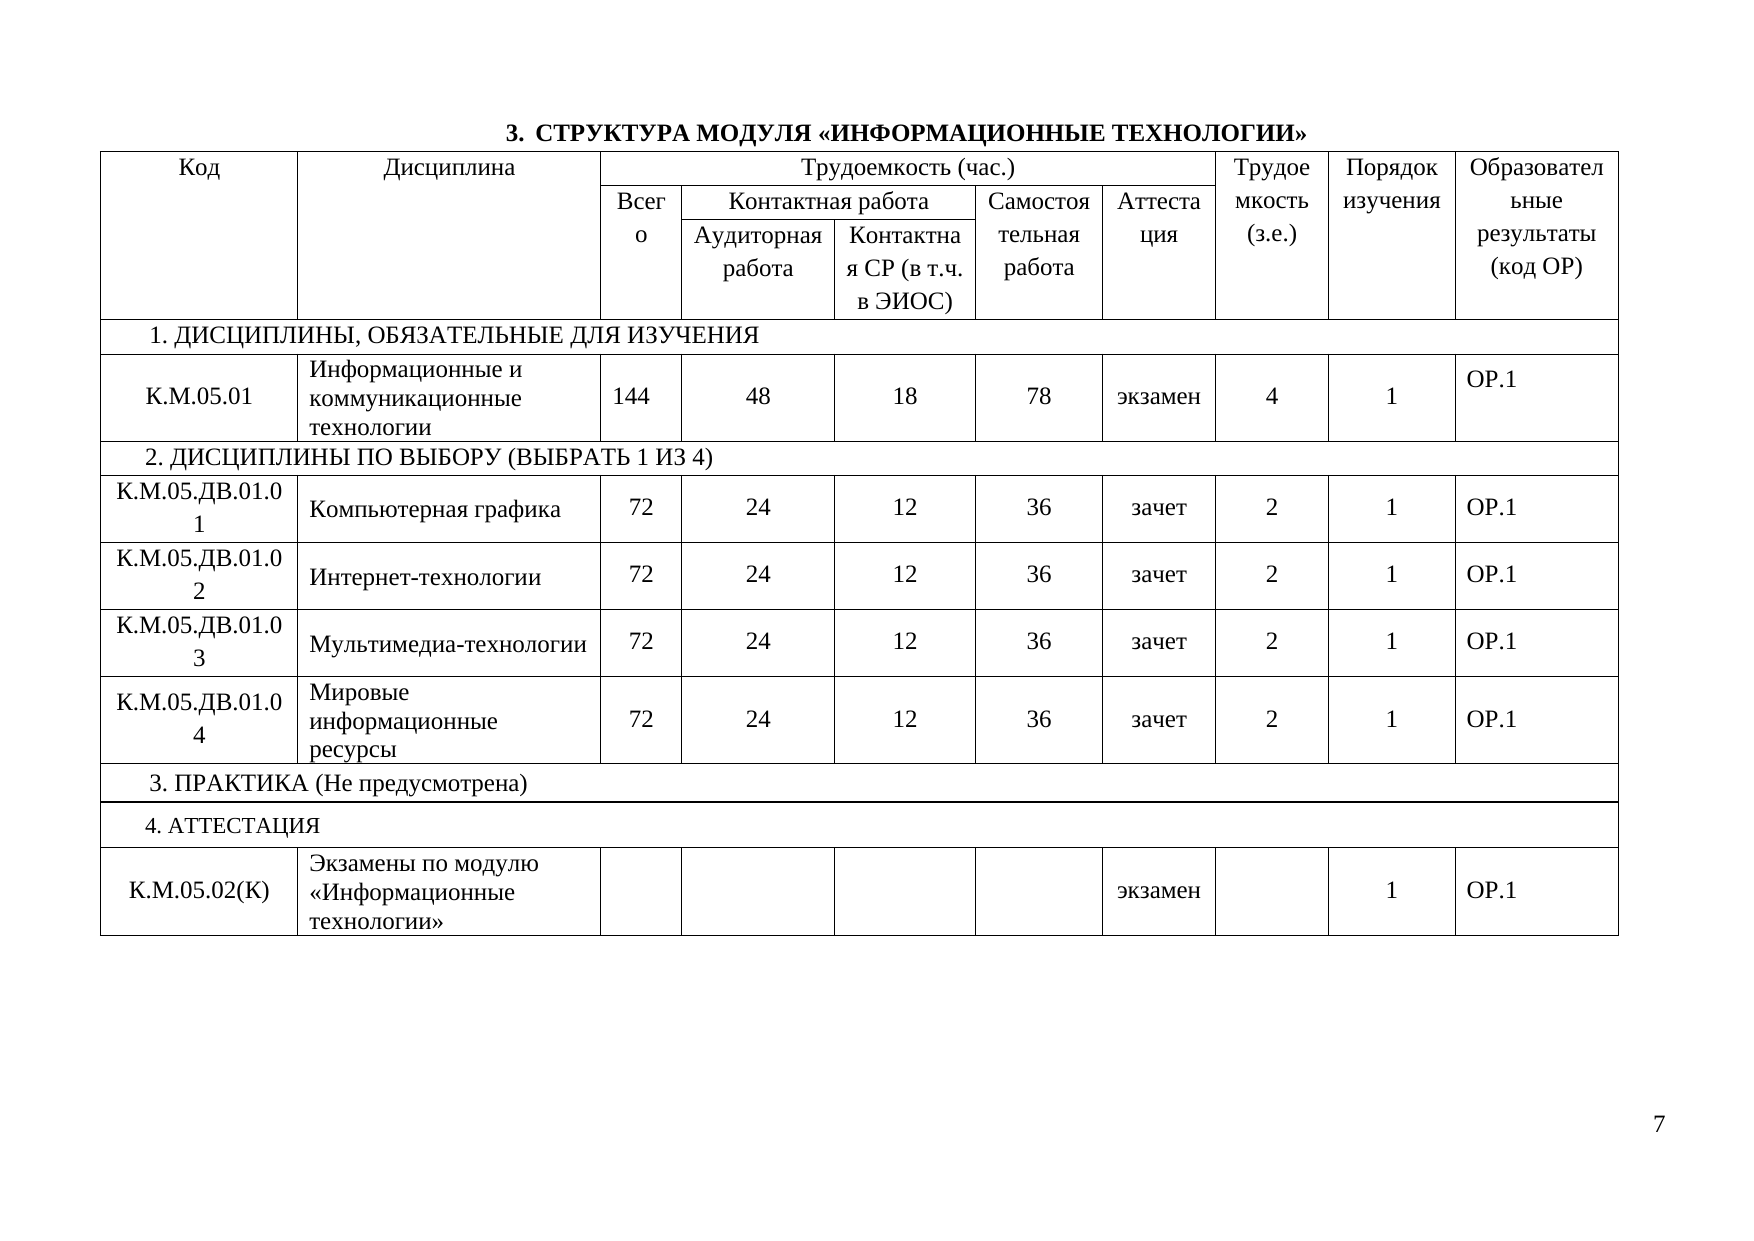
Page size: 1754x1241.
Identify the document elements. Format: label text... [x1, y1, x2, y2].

table_cell 1 [1329, 610, 1455, 676]
table_cell 1 [1329, 677, 1455, 763]
subtitle 3. СТРУКТУРА МОДУЛЯ «ИНФОРМАЦИОННЫЕ ТЕХНОЛОГИИ» [148, 118, 1665, 147]
table_cell 18 [835, 355, 975, 441]
table_cell 24 [682, 610, 834, 676]
table_cell 4 [1216, 355, 1328, 441]
table_cell 48 [682, 355, 834, 441]
table_cell Компьютерная графика [298, 476, 600, 542]
table_cell зачет [1103, 677, 1215, 763]
table_cell 2 [1216, 677, 1328, 763]
table_cell К.М.05.ДВ.01.04 [101, 677, 297, 763]
table_cell 12 [835, 543, 975, 609]
table_cell ОР.1 [1456, 677, 1618, 763]
table_cell 1 [1329, 476, 1455, 542]
table_cell Дисциплины, обязательные для изучения [101, 320, 1618, 353]
table_cell Информационные и коммуникационные технологии [298, 355, 600, 441]
table_cell 12 [835, 610, 975, 676]
table_header Трудоемкость (час.) [601, 152, 1215, 185]
table_cell 2 [1216, 610, 1328, 676]
table_cell 72 [601, 610, 681, 676]
table_cell Всего [601, 186, 681, 319]
table_cell ОР.1 [1456, 476, 1618, 542]
table_cell 1 [1329, 848, 1455, 934]
table_cell 12 [835, 476, 975, 542]
table_cell зачет [1103, 476, 1215, 542]
table_cell Самостоятельная работа [976, 186, 1102, 319]
table_cell 12 [835, 677, 975, 763]
table_cell 72 [601, 543, 681, 609]
table_cell ОР.1 [1456, 355, 1618, 441]
table_cell 24 [682, 476, 834, 542]
table_cell Интернет-технологии [298, 543, 600, 609]
table_cell Мировые информационные ресурсы [298, 677, 600, 763]
table_cell 72 [601, 677, 681, 763]
table_cell К.М.05.01 [101, 355, 297, 441]
table_header Порядок изучения [1329, 152, 1455, 319]
table_cell ОР.1 [1456, 610, 1618, 676]
table_cell ОР.1 [1456, 848, 1618, 934]
table_cell зачет [1103, 610, 1215, 676]
table_cell 24 [682, 677, 834, 763]
table_cell 36 [976, 543, 1102, 609]
table_cell [1216, 848, 1328, 934]
table_cell [682, 848, 834, 934]
table_cell [835, 848, 975, 934]
table_cell экзамен [1103, 848, 1215, 934]
table_cell Экзамены по модулю «Информационные технологии» [298, 848, 600, 934]
table_header Образовательные результаты (код ОР) [1456, 152, 1618, 319]
table_cell 144 [601, 355, 681, 441]
table_cell К.М.05.ДВ.01.03 [101, 610, 297, 676]
table_cell Аттестация [1103, 186, 1215, 319]
table_cell ОР.1 [1456, 543, 1618, 609]
table_cell К.М.05.ДВ.01.02 [101, 543, 297, 609]
table_cell 4. АТТЕСТАЦИЯ [101, 803, 1618, 847]
table_cell Аудиторная работа [682, 220, 834, 319]
table_cell Контактная работа [682, 186, 975, 219]
table_cell 3. ПРАКТИКА (Не предусмотрена) [101, 764, 1618, 801]
table_cell К.М.05.02(К) [101, 848, 297, 934]
table_cell К.М.05.ДВ.01.01 [101, 476, 297, 542]
table_cell 24 [682, 543, 834, 609]
table_header Дисциплина [298, 152, 600, 319]
table_cell [601, 848, 681, 934]
table_cell экзамен [1103, 355, 1215, 441]
table_cell 36 [976, 677, 1102, 763]
table_cell 2. Дисциплины по выбору (выбрать 1 из 4) [101, 442, 1618, 475]
table_cell [976, 848, 1102, 934]
table_header Трудоемкость (з.е.) [1216, 152, 1328, 319]
table_cell 78 [976, 355, 1102, 441]
table_cell 2 [1216, 476, 1328, 542]
table_cell Мультимедиа-технологии [298, 610, 600, 676]
table_cell 36 [976, 610, 1102, 676]
table_cell 2 [1216, 543, 1328, 609]
table_header Код [101, 152, 297, 319]
table_cell 1 [1329, 355, 1455, 441]
table_cell зачет [1103, 543, 1215, 609]
table_cell 1 [1329, 543, 1455, 609]
table_cell Контактная СР (в т.ч. в ЭИОС) [835, 220, 975, 319]
table_cell 72 [601, 476, 681, 542]
table_cell 36 [976, 476, 1102, 542]
